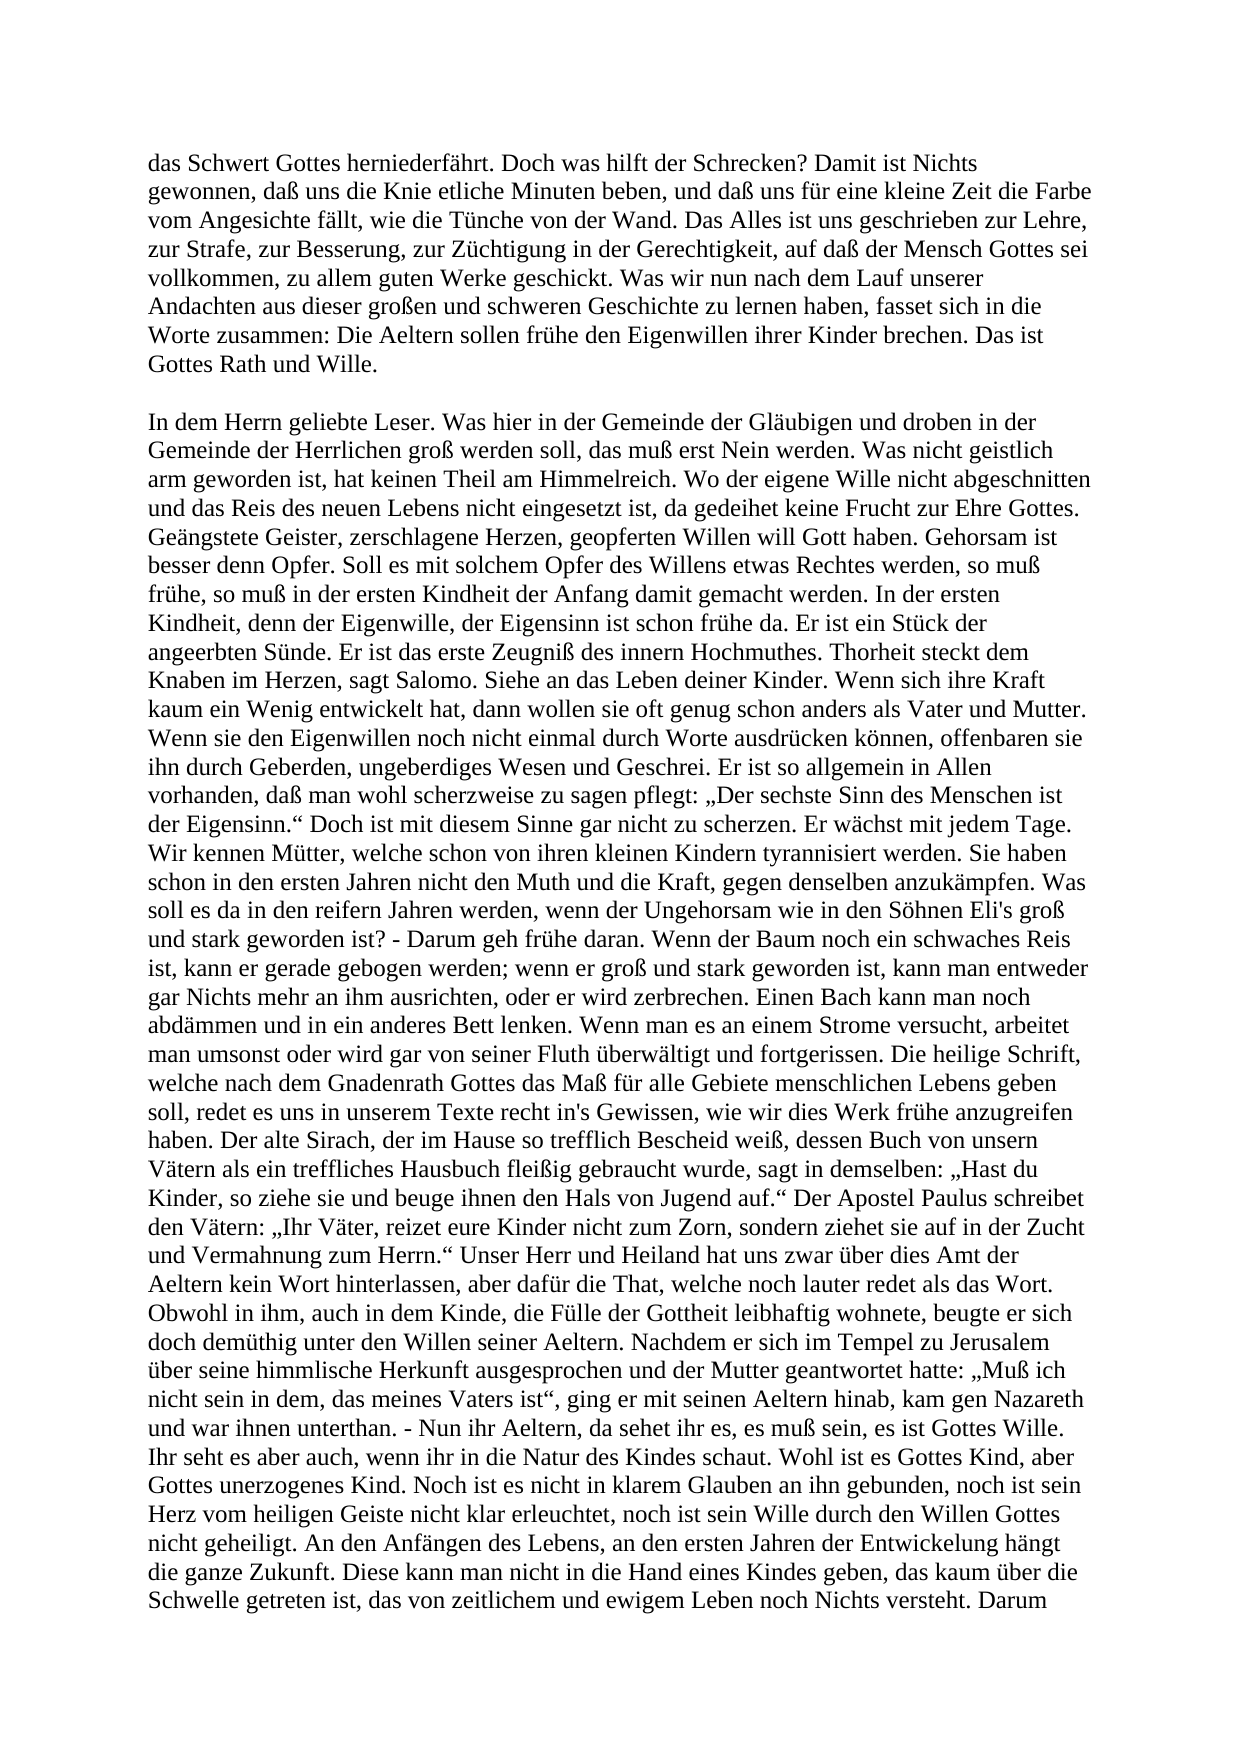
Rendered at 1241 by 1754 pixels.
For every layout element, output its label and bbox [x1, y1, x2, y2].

text [148, 148, 1093, 378]
text [148, 407, 1093, 1614]
